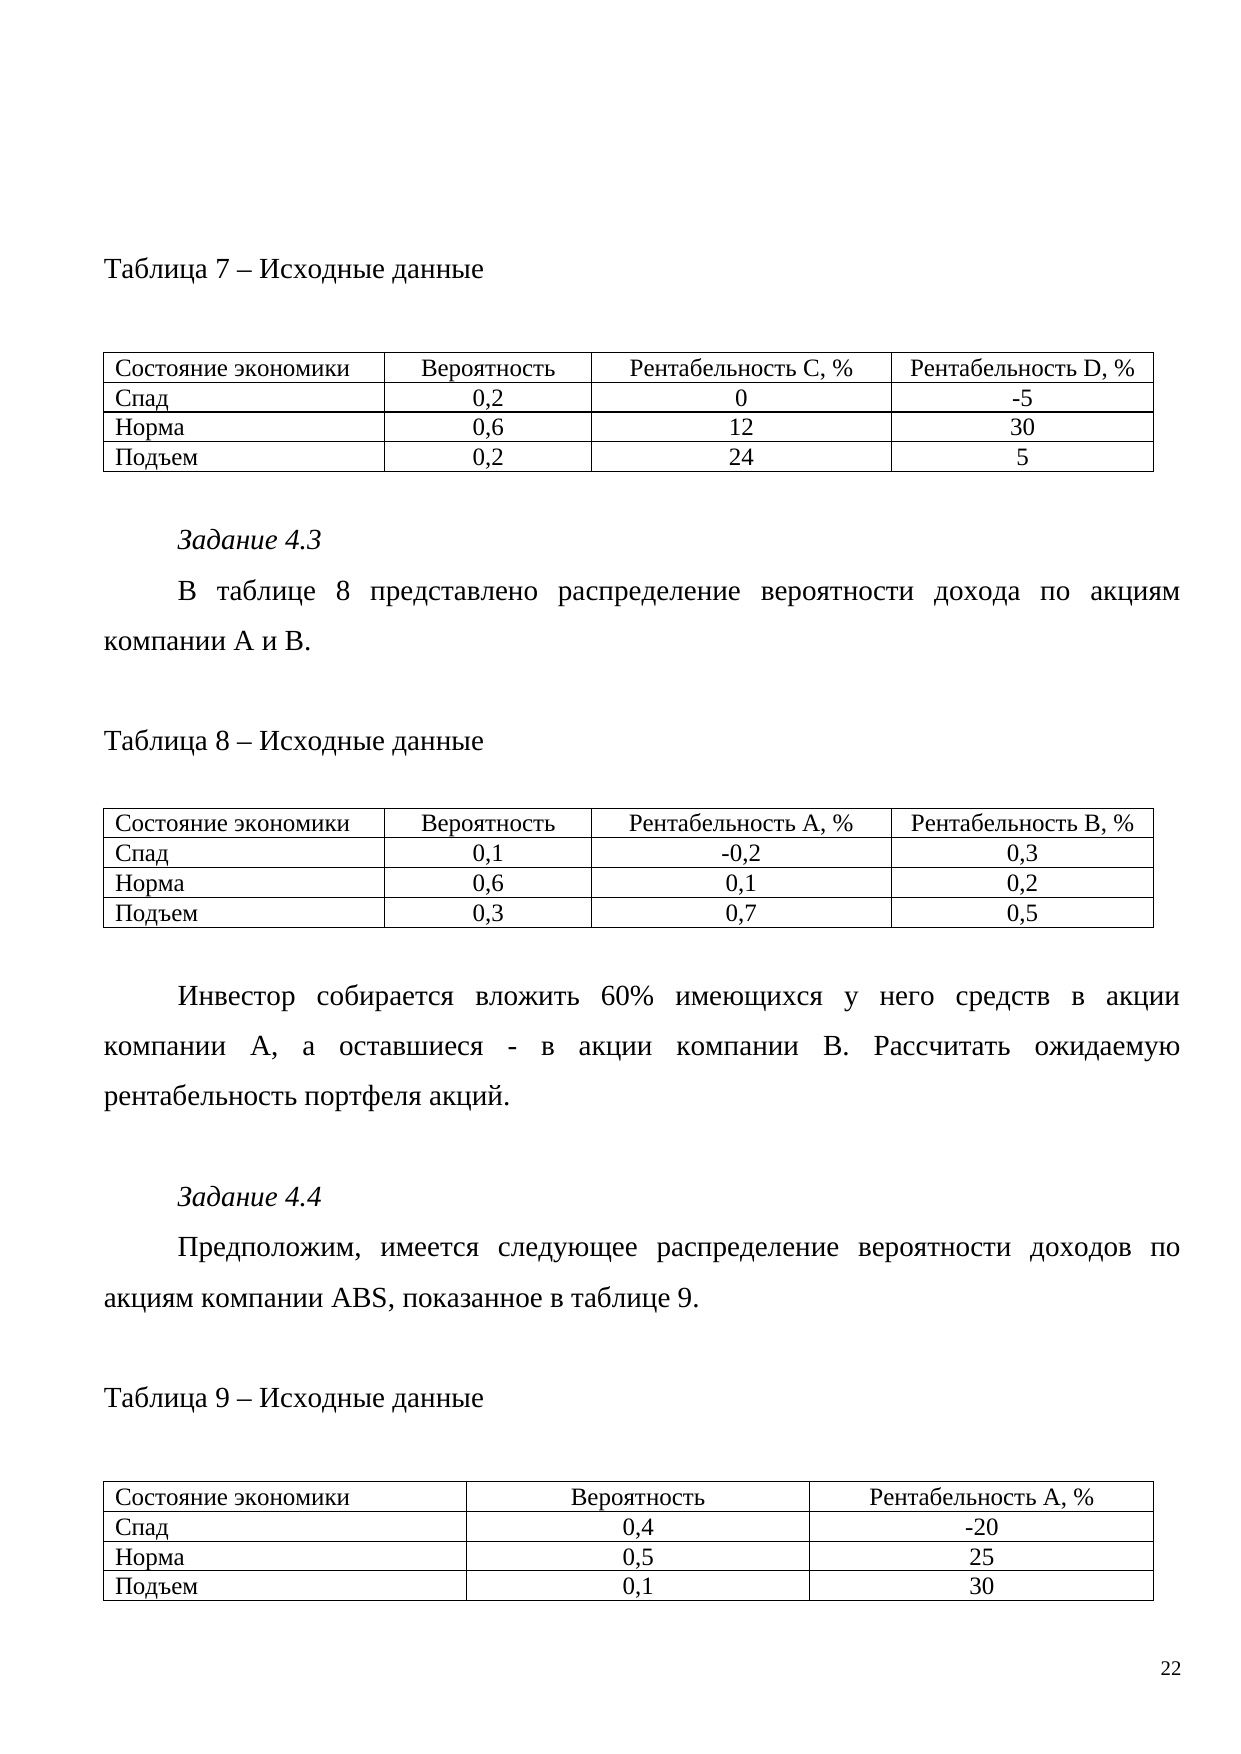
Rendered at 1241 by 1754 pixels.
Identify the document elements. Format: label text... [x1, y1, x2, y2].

table_cell 0,3 [385, 898, 591, 927]
table_cell 0,5 [467, 1542, 809, 1570]
table_cell 0,3 [892, 838, 1153, 867]
table_cell 30 [892, 413, 1153, 441]
table_cell 5 [892, 442, 1153, 471]
table_header Вероятность [385, 353, 591, 382]
table_cell 0,2 [385, 442, 591, 471]
table_cell -5 [892, 383, 1153, 411]
table_header Рентабельность C, % [592, 353, 891, 382]
table_cell 0,7 [592, 898, 891, 927]
table_cell 0,2 [385, 383, 591, 411]
table_cell 0,1 [592, 868, 891, 897]
table_cell -0,2 [592, 838, 891, 867]
text Инвестор собирается вложить 60% имеющихся у него средств в акции компании А, а оставшиеся - в акции компании В. Рассчитать ожидаемую рентабельность портфеля акций. [103, 978, 1181, 1112]
table_cell Спад [104, 838, 384, 867]
table_cell Норма [104, 413, 384, 441]
table_header Вероятность [467, 1482, 809, 1511]
text Предположим, имеется следующее распределение вероятности доходов по акциям компании ABS, показанное в таблице 9. [103, 1229, 1181, 1313]
table_cell 0,6 [385, 868, 591, 897]
table_cell 0,1 [467, 1571, 809, 1600]
text Таблица 9 – Исходные данные [103, 1380, 1181, 1414]
text Задание 4.4 [103, 1179, 1181, 1213]
table_header Состояние экономики [104, 353, 384, 382]
table_header Вероятность [385, 809, 591, 837]
table_cell Спад [104, 383, 384, 411]
table_header Рентабельность В, % [892, 809, 1153, 837]
table_cell 25 [810, 1542, 1153, 1570]
table_cell 24 [592, 442, 891, 471]
text Таблица 8 – Исходные данные [103, 723, 1181, 757]
table_cell Подъем [104, 898, 384, 927]
table_cell 0,1 [385, 838, 591, 867]
table_header Рентабельность D, % [892, 353, 1153, 382]
table_header Состояние экономики [104, 809, 384, 837]
table_cell 0,4 [467, 1512, 809, 1541]
table_cell Спад [104, 1512, 466, 1541]
text Задание 4.3 [103, 522, 1181, 556]
table_cell 0,6 [385, 413, 591, 441]
table_cell Норма [104, 1542, 466, 1570]
table_header Рентабельность А, % [592, 809, 891, 837]
table_cell 0,5 [892, 898, 1153, 927]
table_cell Норма [104, 868, 384, 897]
table_header Рентабельность А, % [810, 1482, 1153, 1511]
table_cell -20 [810, 1512, 1153, 1541]
text В таблице 8 представлено распределение вероятности дохода по акциям компании А и В. [103, 573, 1181, 656]
table_cell 0 [592, 383, 891, 411]
table_cell 0,2 [892, 868, 1153, 897]
table_cell 30 [810, 1571, 1153, 1600]
text Таблица 7 – Исходные данные [103, 251, 1181, 285]
table_cell Подъем [104, 442, 384, 471]
table_cell Подъем [104, 1571, 466, 1600]
table_cell 12 [592, 413, 891, 441]
table_header Состояние экономики [104, 1482, 466, 1511]
